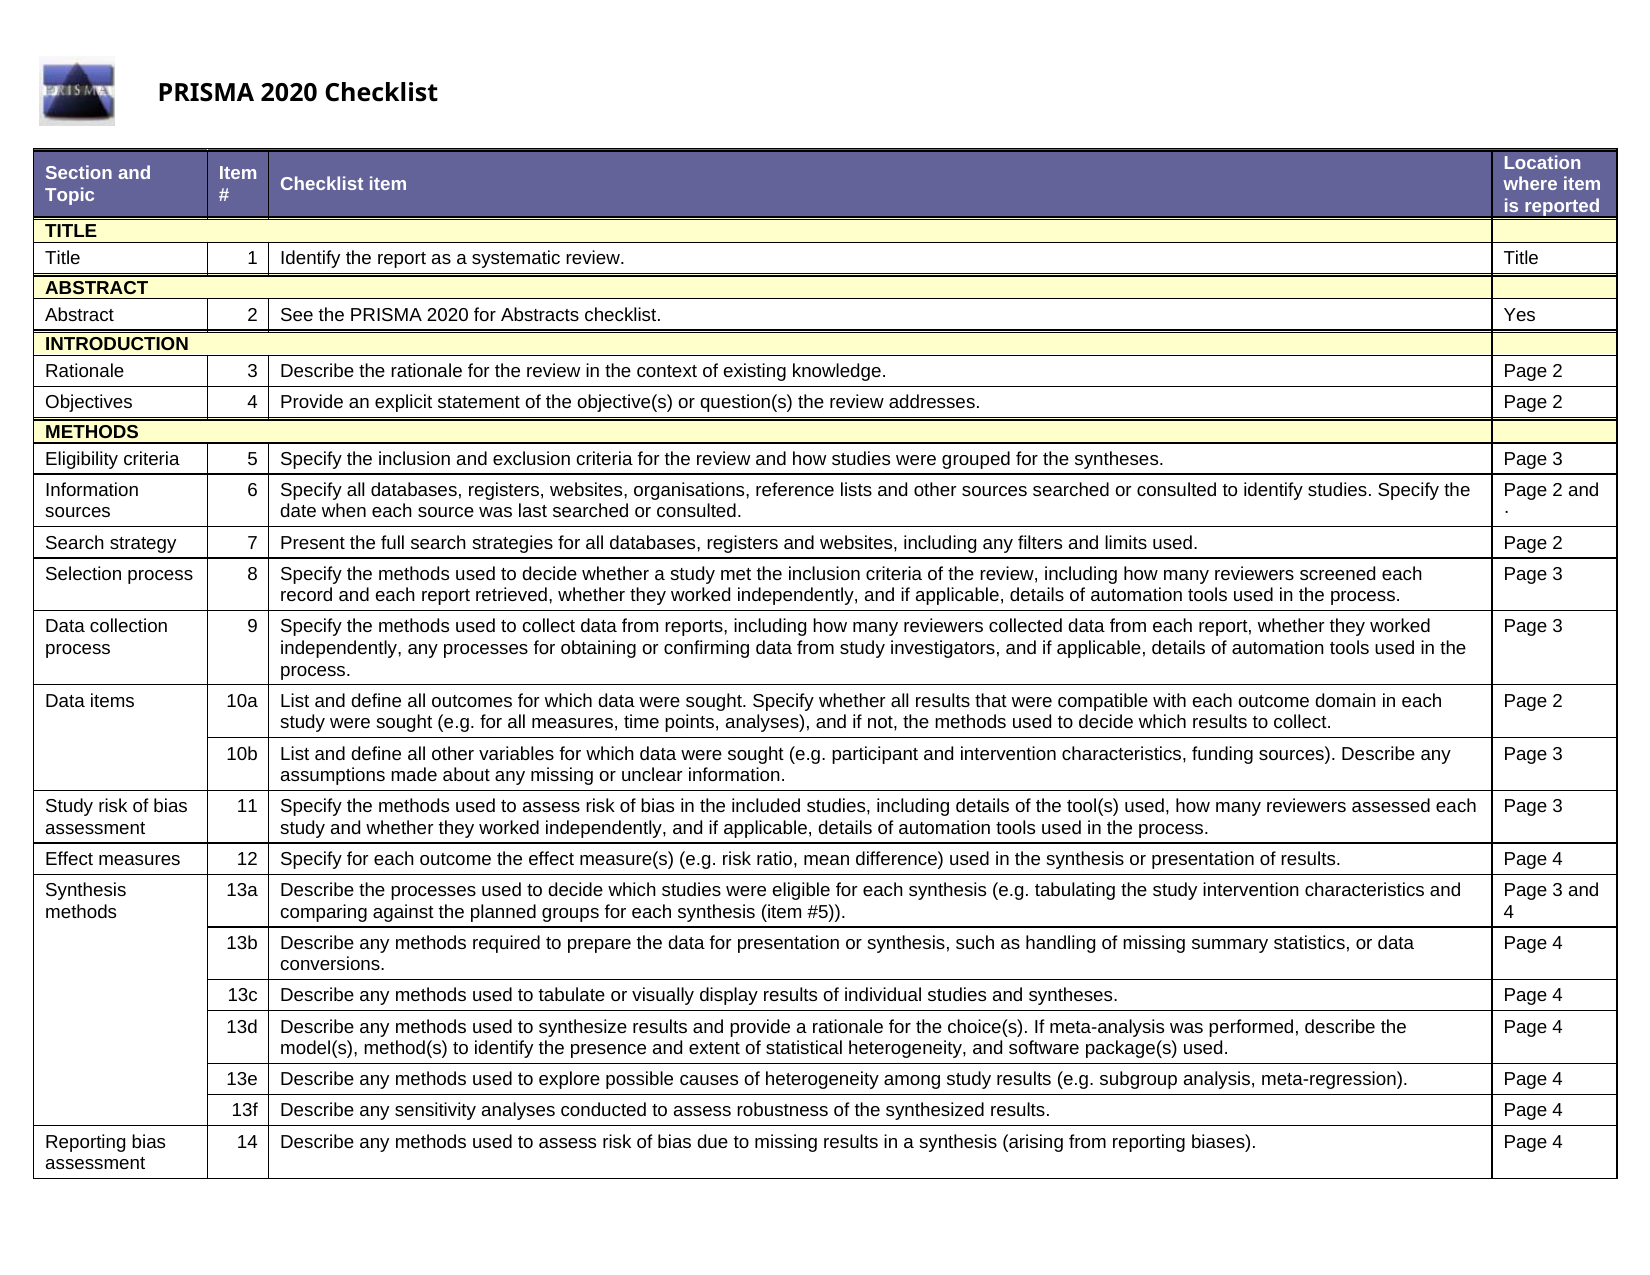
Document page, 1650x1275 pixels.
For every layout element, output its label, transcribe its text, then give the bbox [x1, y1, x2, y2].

table_cell ABSTRACT [34, 277, 1491, 298]
table_cell Rationale [34, 356, 207, 386]
table_cell Specify all databases, registers, websites, organisations, reference lists and other sources searched or consulted to identify studies. Specify the date when each source was last searched or consulted. [269, 475, 1491, 526]
table_cell Page 3 [1493, 444, 1616, 473]
table_cell METHODS [34, 421, 1491, 442]
table_header Location where item is reported [1493, 152, 1616, 216]
table_cell [1493, 220, 1616, 242]
table_cell Specify for each outcome the effect measure(s) (e.g. risk ratio, mean difference) used in the synthesis or presentation of results. [269, 844, 1491, 873]
table_cell Synthesis methods [34, 875, 207, 1125]
table_cell TITLE [34, 220, 1491, 242]
table_cell Page 4 [1493, 1126, 1616, 1178]
table_cell 9 [208, 611, 268, 684]
table_cell Describe any methods used to assess risk of bias due to missing results in a synthesis (arising from reporting biases). [269, 1126, 1491, 1178]
table_cell List and define all other variables for which data were sought (e.g. participant and intervention characteristics, funding sources). Describe any assumptions made about any missing or unclear information. [269, 738, 1491, 789]
table_cell [1493, 421, 1616, 442]
table_cell 13f [208, 1095, 268, 1125]
table_cell Page 2 [1493, 387, 1616, 417]
table_cell Specify the methods used to decide whether a study met the inclusion criteria of the review, including how many reviewers screened each record and each report retrieved, whether they worked independently, and if applicable, details of automation tools used in the process. [269, 559, 1491, 610]
table_cell Provide an explicit statement of the objective(s) or question(s) the review addresses. [269, 387, 1491, 417]
table_cell Page 4 [1493, 980, 1616, 1010]
table_cell Page 4 [1493, 844, 1616, 873]
table_cell Page 3 [1493, 791, 1616, 842]
table_cell 13e [208, 1064, 268, 1094]
table_cell Describe any sensitivity analyses conducted to assess robustness of the synthesized results. [269, 1095, 1491, 1125]
table_cell Page 4 [1493, 1064, 1616, 1094]
table_cell Page 2 [1493, 356, 1616, 386]
table_cell Study risk of bias assessment [34, 791, 207, 842]
table_cell 4 [208, 387, 268, 417]
table_cell Specify the methods used to assess risk of bias in the included studies, including details of the tool(s) used, how many reviewers assessed each study and whether they worked independently, and if applicable, details of automation tools used in the process. [269, 791, 1491, 842]
table_header Item # [208, 152, 268, 216]
table_cell Data collection process [34, 611, 207, 684]
table_cell Title [34, 243, 207, 273]
table_cell Identify the report as a systematic review. [269, 243, 1491, 273]
table_cell Yes [1493, 299, 1616, 329]
table_cell 10a [208, 685, 268, 737]
table_cell Abstract [34, 299, 207, 329]
table_cell Page 4 [1493, 1011, 1616, 1063]
table_cell Specify the methods used to collect data from reports, including how many reviewers collected data from each report, whether they worked independently, any processes for obtaining or confirming data from study investigators, and if applicable, details of automation tools used in the process. [269, 611, 1491, 684]
table_cell 6 [208, 475, 268, 526]
table_cell Page 3 and 4 [1493, 875, 1616, 926]
table_cell Reporting bias assessment [34, 1126, 207, 1178]
table_cell Selection process [34, 559, 207, 610]
table_cell Page 4 [1493, 1095, 1616, 1125]
table_cell 13b [208, 928, 268, 979]
table_cell 11 [208, 791, 268, 842]
table_cell Describe the processes used to decide which studies were eligible for each synthesis (e.g. tabulating the study intervention characteristics and comparing against the planned groups for each synthesis (item #5)). [269, 875, 1491, 926]
table_cell 14 [208, 1126, 268, 1178]
table_cell [1493, 333, 1616, 354]
table_cell Page 2 and · [1493, 475, 1616, 526]
table_cell Describe any methods used to synthesize results and provide a rationale for the choice(s). If meta-analysis was performed, describe the model(s), method(s) to identify the presence and extent of statistical heterogeneity, and software package(s) used. [269, 1011, 1491, 1063]
table_cell [1493, 277, 1616, 298]
table_cell 13a [208, 875, 268, 926]
table_cell Describe any methods required to prepare the data for presentation or synthesis, such as handling of missing summary statistics, or data conversions. [269, 928, 1491, 979]
table_cell 5 [208, 444, 268, 473]
table_cell Information sources [34, 475, 207, 526]
table_cell 10b [208, 738, 268, 789]
table_cell Describe any methods used to tabulate or visually display results of individual studies and syntheses. [269, 980, 1491, 1010]
table_cell 1 [208, 243, 268, 273]
table_cell INTRODUCTION [34, 333, 1491, 354]
table_cell Page 4 [1493, 928, 1616, 979]
table_cell List and define all outcomes for which data were sought. Specify whether all results that were compatible with each outcome domain in each study were sought (e.g. for all measures, time points, analyses), and if not, the methods used to decide which results to collect. [269, 685, 1491, 737]
table_cell 13c [208, 980, 268, 1010]
table_cell Objectives [34, 387, 207, 417]
table_cell Search strategy [34, 527, 207, 557]
table_cell Specify the inclusion and exclusion criteria for the review and how studies were grouped for the syntheses. [269, 444, 1491, 473]
table_cell 7 [208, 527, 268, 557]
picture [39, 56, 115, 126]
table_cell 13d [208, 1011, 268, 1063]
table_cell Page 2 [1493, 527, 1616, 557]
table_cell Describe any methods used to explore possible causes of heterogeneity among study results (e.g. subgroup analysis, meta-regression). [269, 1064, 1491, 1094]
table_cell Page 3 [1493, 738, 1616, 789]
table_cell Page 3 [1493, 611, 1616, 684]
table_cell 12 [208, 844, 268, 873]
table_cell 3 [208, 356, 268, 386]
table_cell Eligibility criteria [34, 444, 207, 473]
table_cell Effect measures [34, 844, 207, 873]
table_cell Describe the rationale for the review in the context of existing knowledge. [269, 356, 1491, 386]
table_cell Page 3 [1493, 559, 1616, 610]
table_cell 2 [208, 299, 268, 329]
table_header Section and Topic [34, 152, 207, 216]
table_header Checklist item [269, 152, 1491, 216]
table_cell See the PRISMA 2020 for Abstracts checklist. [269, 299, 1491, 329]
table_cell Title [1493, 243, 1616, 273]
table_cell Data items [34, 685, 207, 789]
table_cell Present the full search strategies for all databases, registers and websites, including any filters and limits used. [269, 527, 1491, 557]
table_cell Page 2 [1493, 685, 1616, 737]
table_cell 8 [208, 559, 268, 610]
